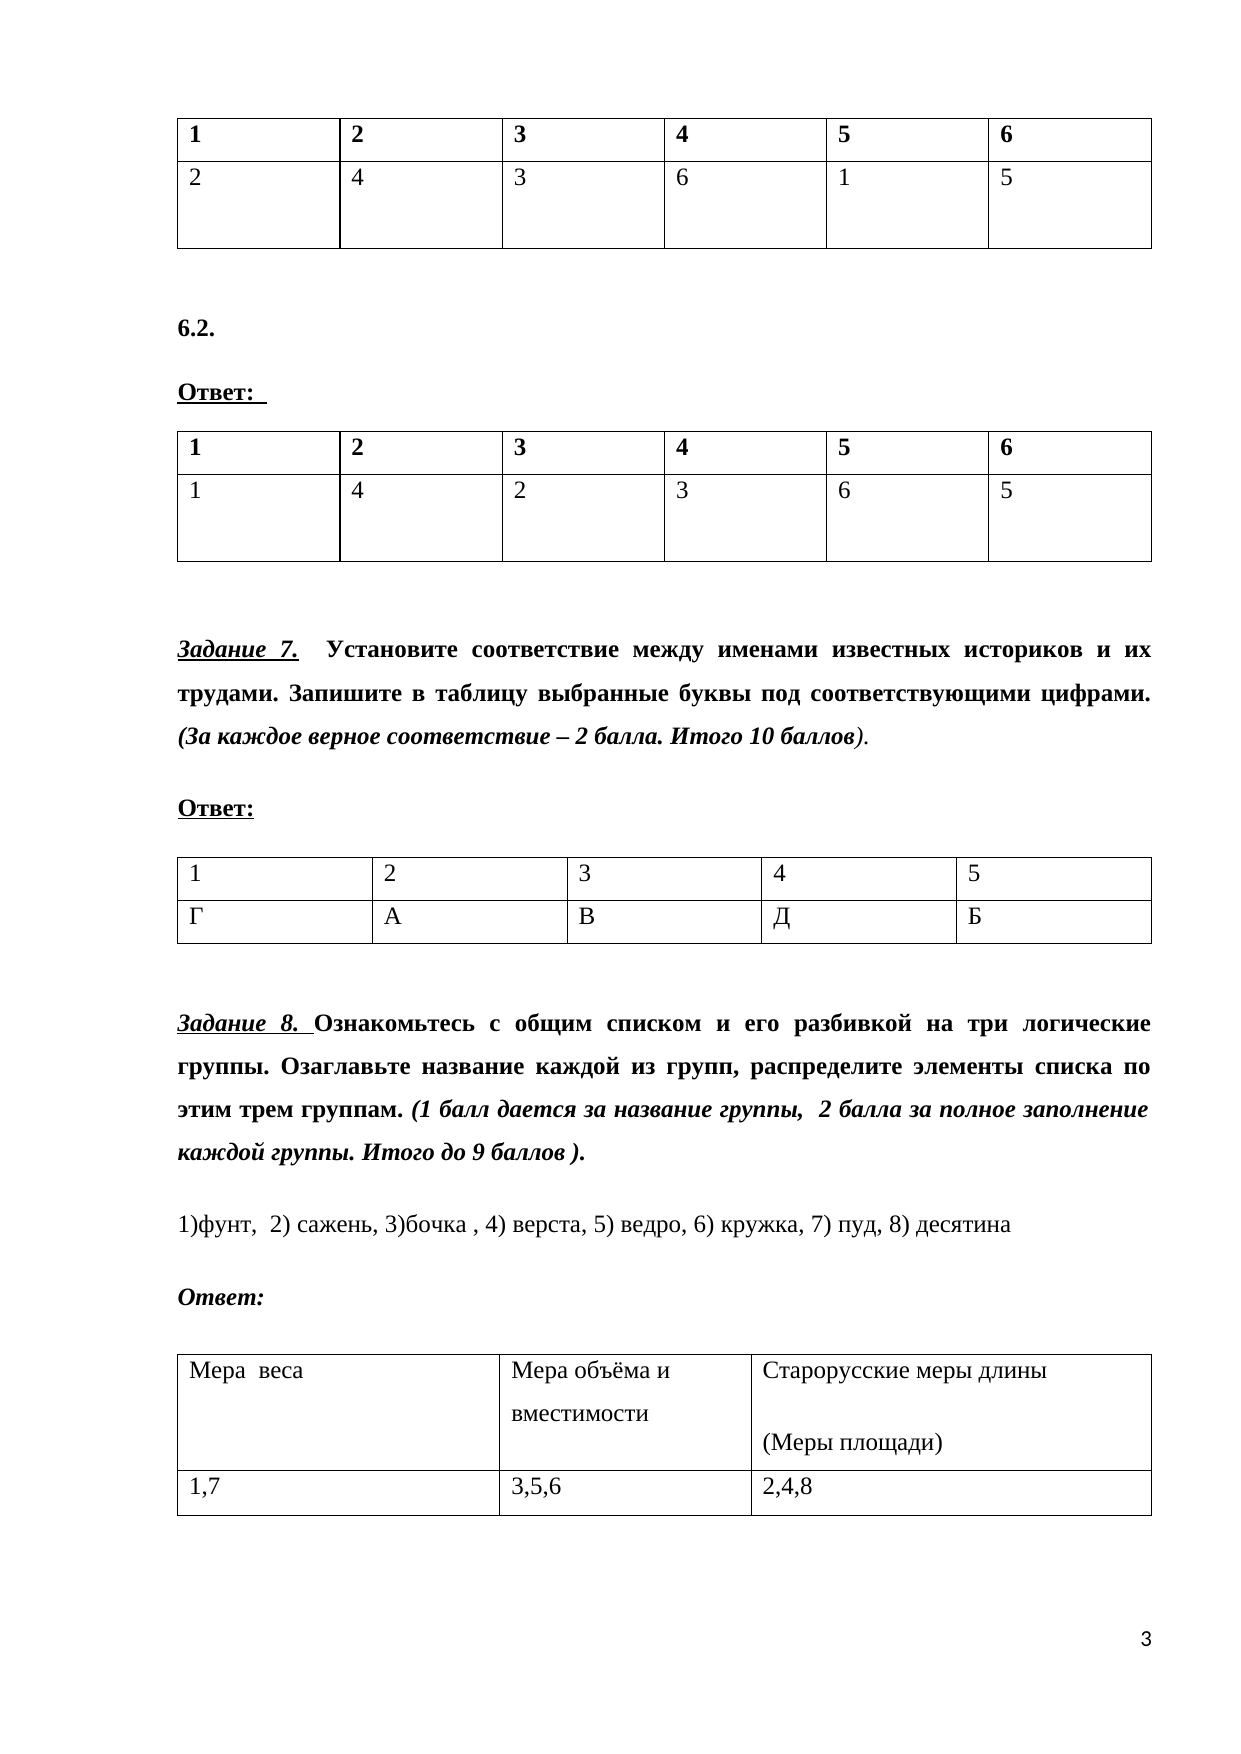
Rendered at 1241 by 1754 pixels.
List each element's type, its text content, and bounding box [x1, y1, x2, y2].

text Ответ: [177, 793, 1152, 822]
table_header 4 [762, 858, 956, 900]
table_cell 1 [178, 475, 339, 561]
table_header 5 [827, 432, 988, 474]
table_header 4 [665, 432, 826, 474]
table_header Мера объёма и вместимости [500, 1355, 751, 1470]
table_cell 4 [341, 162, 502, 248]
table_cell 4 [341, 475, 502, 561]
table_cell 1 [827, 162, 988, 248]
table_cell В [568, 901, 761, 943]
table_cell 2 [178, 162, 339, 248]
table_header Мера веса [178, 1355, 499, 1470]
table_cell А [373, 901, 567, 943]
table_cell Б [957, 901, 1151, 943]
table_header 2 [341, 119, 502, 161]
table_cell 2 [503, 475, 664, 561]
text 6.2. [177, 313, 1152, 342]
table_header 3 [503, 432, 664, 474]
table_cell 5 [989, 475, 1151, 561]
table_header 4 [665, 119, 826, 161]
table_header 5 [957, 858, 1151, 900]
table_cell 3,5,6 [500, 1471, 751, 1514]
table_header 6 [989, 432, 1151, 474]
text Задание 8. Ознакомьтесь с общим списком и его разбивкой на три логические группы. Озаглавьте название каждой из групп, распределите элементы списка по этим трем группам. (1 балл дается за название группы, 2 балла за полное заполнение каждой группы. Итого до 9 баллов ). [177, 1008, 1152, 1166]
table_cell 6 [827, 475, 988, 561]
table_header 1 [178, 432, 339, 474]
table_cell 3 [503, 162, 664, 248]
table_cell Г [178, 901, 372, 943]
table_cell 3 [665, 475, 826, 561]
table_header 1 [178, 858, 372, 900]
table_header 1 [178, 119, 339, 161]
table_header 2 [341, 432, 502, 474]
table_cell 2,4,8 [752, 1471, 1151, 1514]
text Задание 7. Установите соответствие между именами известных историков и их трудами. Запишите в таблицу выбранные буквы под соответствующими цифрами. (За каждое верное соответствие – 2 балла. Итого 10 баллов). [177, 634, 1152, 749]
table_header 3 [503, 119, 664, 161]
table_cell 6 [665, 162, 826, 248]
table_header 6 [989, 119, 1151, 161]
text Ответ: [177, 377, 1152, 406]
text 1)фунт, 2) сажень, 3)бочка , 4) верста, 5) ведро, 6) кружка, 7) пуд, 8) десятина [177, 1209, 1152, 1238]
table_header Старорусские меры длины (Меры площади) [752, 1355, 1151, 1470]
table_header 3 [568, 858, 761, 900]
text Ответ: [177, 1282, 1152, 1311]
table_header 5 [827, 119, 988, 161]
table_header 2 [373, 858, 567, 900]
table_cell 5 [989, 162, 1151, 248]
table_cell Д [762, 901, 956, 943]
table_cell 1,7 [178, 1471, 499, 1514]
